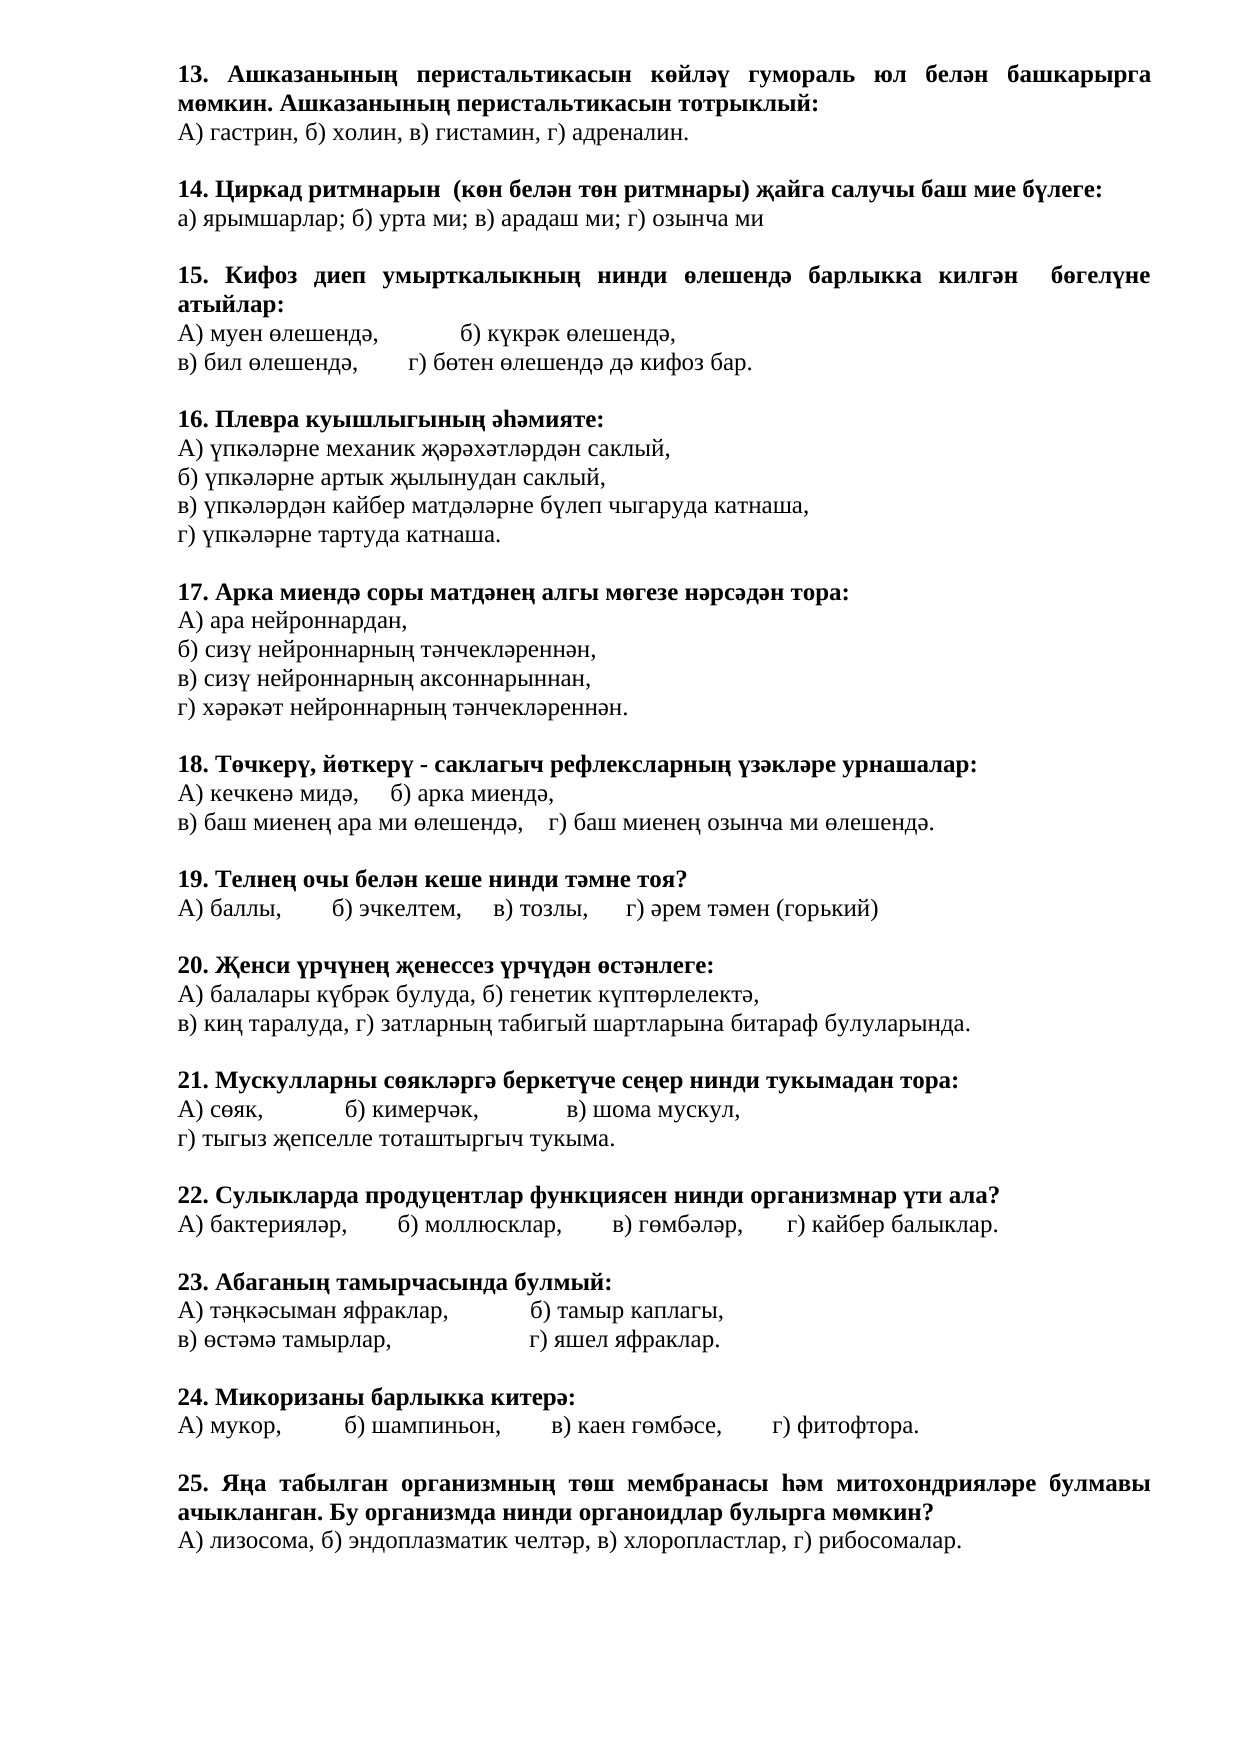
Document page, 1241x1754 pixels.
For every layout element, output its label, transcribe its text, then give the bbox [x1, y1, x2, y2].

text г) хәрәкәт нейроннарның тәнчекләреннән. [177, 692, 1152, 720]
text А) балалары күбрәк булуда, б) генетик күптөрлелектә, [177, 979, 1152, 1008]
text в) сизү нейроннарның аксоннарыннан, [177, 663, 1152, 692]
text А) сөяк, б) кимерчәк, в) шома мускул, [177, 1094, 1152, 1123]
text 21. Мускулларны сөякләргә беркетүче сеңер нинди тукымадан тора: [177, 1065, 1152, 1094]
text А) гастрин, б) холин, в) гистамин, г) адреналин. [177, 117, 1152, 145]
text б) үпкәләрне артык җылынудан саклый, [177, 462, 1152, 490]
text в) бил өлешендә, г) бөтен өлешендә дә кифоз бар. [177, 347, 1152, 375]
text А) муен өлешендә, б) күкрәк өлешендә, [177, 318, 1152, 347]
text 24. Микоризаны барлыкка китерә: [177, 1382, 1152, 1410]
text 19. Телнең очы белән кеше нинди тәмне тоя? [177, 864, 1152, 893]
text г) үпкәләрне тартуда катнаша. [177, 519, 1152, 548]
text А) тәңкәсыман яфраклар, б) тамыр каплагы, [177, 1295, 1152, 1324]
text а) ярымшарлар; б) урта ми; в) арадаш ми; г) озынча ми [177, 203, 1152, 232]
text б) сизү нейроннарның тәнчекләреннән, [177, 634, 1152, 663]
text 13. Ашказанының перистальтикасын көйләү гумораль юл белән башкарырга мөмкин. Ашказанының перистальтикасын тотрыклый: [177, 59, 1152, 117]
text 15. Кифоз диеп умырткалыкның нинди өлешендә барлыкка килгән бөгелүне атыйлар: [177, 260, 1152, 318]
text А) мукор, б) шампиньон, в) каен гөмбәсе, г) фитофтора. [177, 1410, 1152, 1439]
text А) үпкәләрне механик җәрәхәтләрдән саклый, [177, 433, 1152, 462]
text А) бактерияләр, б) моллюсклар, в) гөмбәләр, г) кайбер балыклар. [177, 1209, 1152, 1238]
text 20. Җенси үрчүнең җенессез үрчүдән өстәнлеге: [177, 950, 1152, 979]
text 18. Төчкерү, йөткерү - саклагыч рефлексларның үзәкләре урнашалар: [177, 749, 1152, 778]
text в) өстәмә тамырлар, г) яшел яфраклар. [177, 1324, 1152, 1353]
text 14. Циркад ритмнарын (көн белән төн ритмнары) җайга салучы баш мие бүлеге: [177, 174, 1152, 203]
text А) лизосома, б) эндоплазматик челтәр, в) хлоропластлар, г) рибосомалар. [177, 1525, 1152, 1554]
text А) баллы, б) эчкелтем, в) тозлы, г) әрем тәмен (горький) [177, 893, 1152, 922]
text А) ара нейроннардан, [177, 605, 1152, 634]
text 23. Абаганың тамырчасында булмый: [177, 1267, 1152, 1295]
text 25. Яңа табылган организмның төш мембранасы һәм митохондрияләре булмавы ачыкланган. Бу организмда нинди органоидлар булырга мөмкин? [177, 1468, 1152, 1525]
text 17. Арка миендә соры матдәнең алгы мөгезе нәрсәдән тора: [177, 577, 1152, 605]
text А) кечкенә мидә, б) арка миендә, [177, 778, 1152, 807]
text г) тыгыз җепселле тоташтыргыч тукыма. [177, 1123, 1152, 1152]
text в) киң таралуда, г) затларның табигый шартларына битараф булуларында. [177, 1008, 1152, 1037]
text в) баш миенең ара ми өлешендә, г) баш миенең озынча ми өлешендә. [177, 807, 1152, 835]
text 22. Сулыкларда продуцентлар функциясен нинди организмнар үти ала? [177, 1180, 1152, 1209]
text в) үпкәләрдән кайбер матдәләрне бүлеп чыгаруда катнаша, [177, 490, 1152, 519]
text 16. Плевра куышлыгының әһәмияте: [177, 404, 1152, 433]
